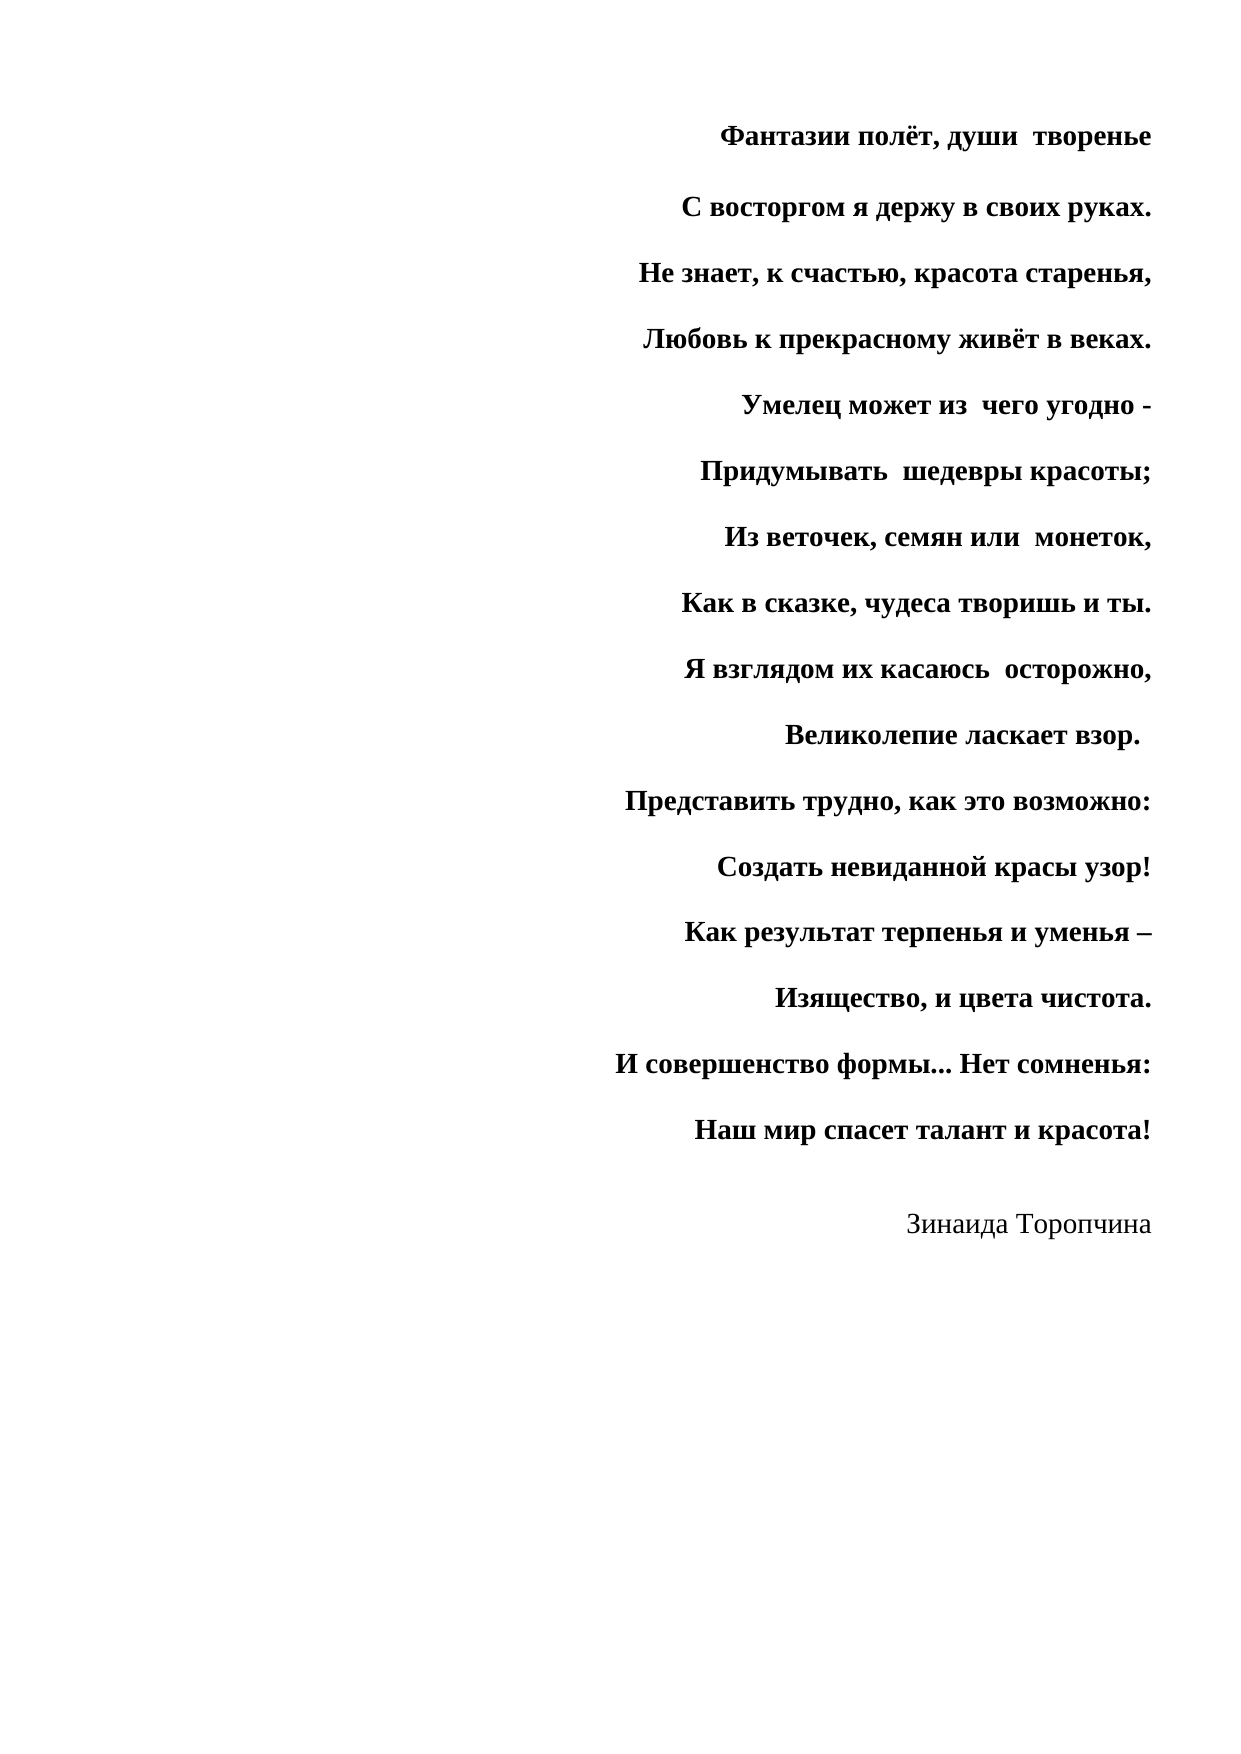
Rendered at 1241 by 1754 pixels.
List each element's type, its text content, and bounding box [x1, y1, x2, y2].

text Любовь к прекрасному живёт в веках. [177, 321, 1152, 355]
text Изящество, и цвета чистота. [177, 981, 1152, 1014]
text Представить трудно, как это возможно: [177, 783, 1152, 816]
text Создать невиданной красы узор! [177, 849, 1152, 882]
text Из веточек, семян или монеток, [177, 519, 1152, 552]
text Наш мир спасет талант и красота! [177, 1112, 1152, 1146]
text Как в сказке, чудеса творишь и ты. [177, 585, 1152, 618]
text Я взглядом их касаюсь осторожно, [177, 651, 1152, 684]
text Великолепие ласкает взор. [620, 717, 1152, 750]
text Умелец может из чего угодно - [177, 387, 1152, 421]
text И совершенство формы... Нет сомненья: [177, 1046, 1152, 1080]
text Как результат терпенья и уменья – [177, 914, 1152, 948]
text С восторгом я держу в своих руках. [177, 189, 1152, 223]
text Фантазии полёт, души творенье [177, 118, 1152, 152]
text Зинаида Торопчина [177, 1206, 1152, 1240]
text Не знает, к счастью, красота старенья, [177, 255, 1152, 289]
text Придумывать шедевры красоты; [177, 453, 1152, 487]
